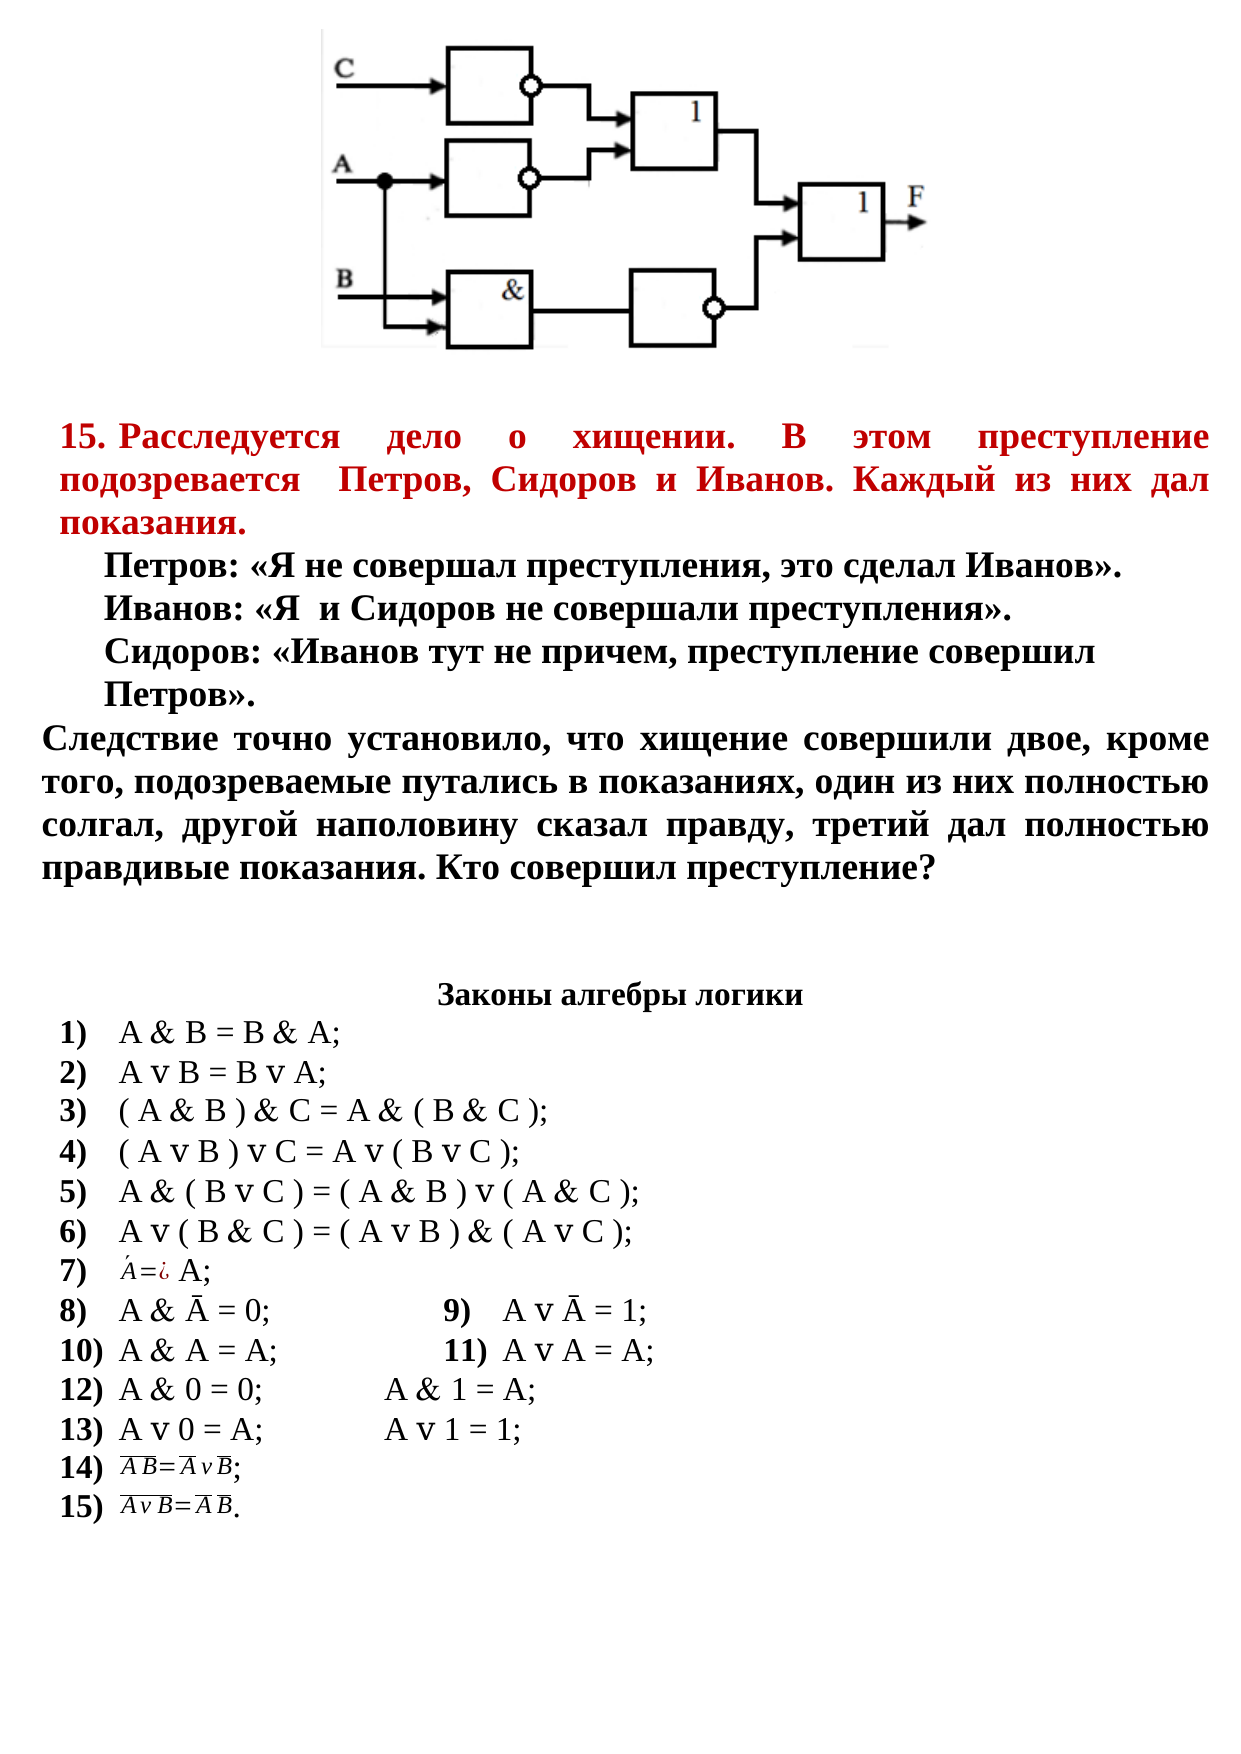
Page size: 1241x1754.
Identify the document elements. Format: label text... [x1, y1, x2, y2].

list Сидоров: «Иванов тут не причем, преступление совершил Петров». [103, 629, 1211, 715]
text 7) A; [59, 1250, 1211, 1288]
text 12) A 0 = 0; A 1 = A; [59, 1369, 1211, 1407]
text 2) A v B = B v A; [59, 1050, 1211, 1091]
picture [321, 29, 931, 370]
list Расследуется дело о хищении. В этом преступление подозревается Петров, Сидоров и Иванов. Каждый из них дал показания. [59, 413, 1211, 542]
text 6) A v ( B C ) = ( A v B ) ( A v C ); [59, 1210, 1211, 1250]
list Петров: «Я не совершал преступления, это сделал Иванов». [103, 542, 1211, 586]
list Иванов: «Я и Сидоров не совершали преступления». [103, 586, 1211, 629]
text 14) ; [59, 1448, 1211, 1486]
text 8) A Ā = 0; 9) A v Ā = 1; [59, 1288, 1211, 1329]
text Законы алгебры логики [29, 974, 1211, 1012]
text 3) ( A B ) C = A ( B C ); [59, 1091, 1211, 1129]
list 1) A B = B A; [59, 1012, 1211, 1050]
text 4) ( A v B ) v C = A v ( B v C ); [59, 1129, 1211, 1169]
text 5) A ( B v C ) = ( A B ) v ( A C ); [59, 1169, 1211, 1210]
text 13) A v 0 = A; A v 1 = 1; [59, 1407, 1211, 1448]
text 10) A A = A; 11) A v A = A; [59, 1329, 1211, 1369]
text 15) . [59, 1486, 1211, 1524]
list Следствие точно установило, что хищение совершили двое, кроме того, подозреваемые путались в показаниях, один из них полностью солгал, другой наполовину сказал правду, третий дал полностью правдивые показания. Кто совершил преступление? [41, 715, 1211, 887]
